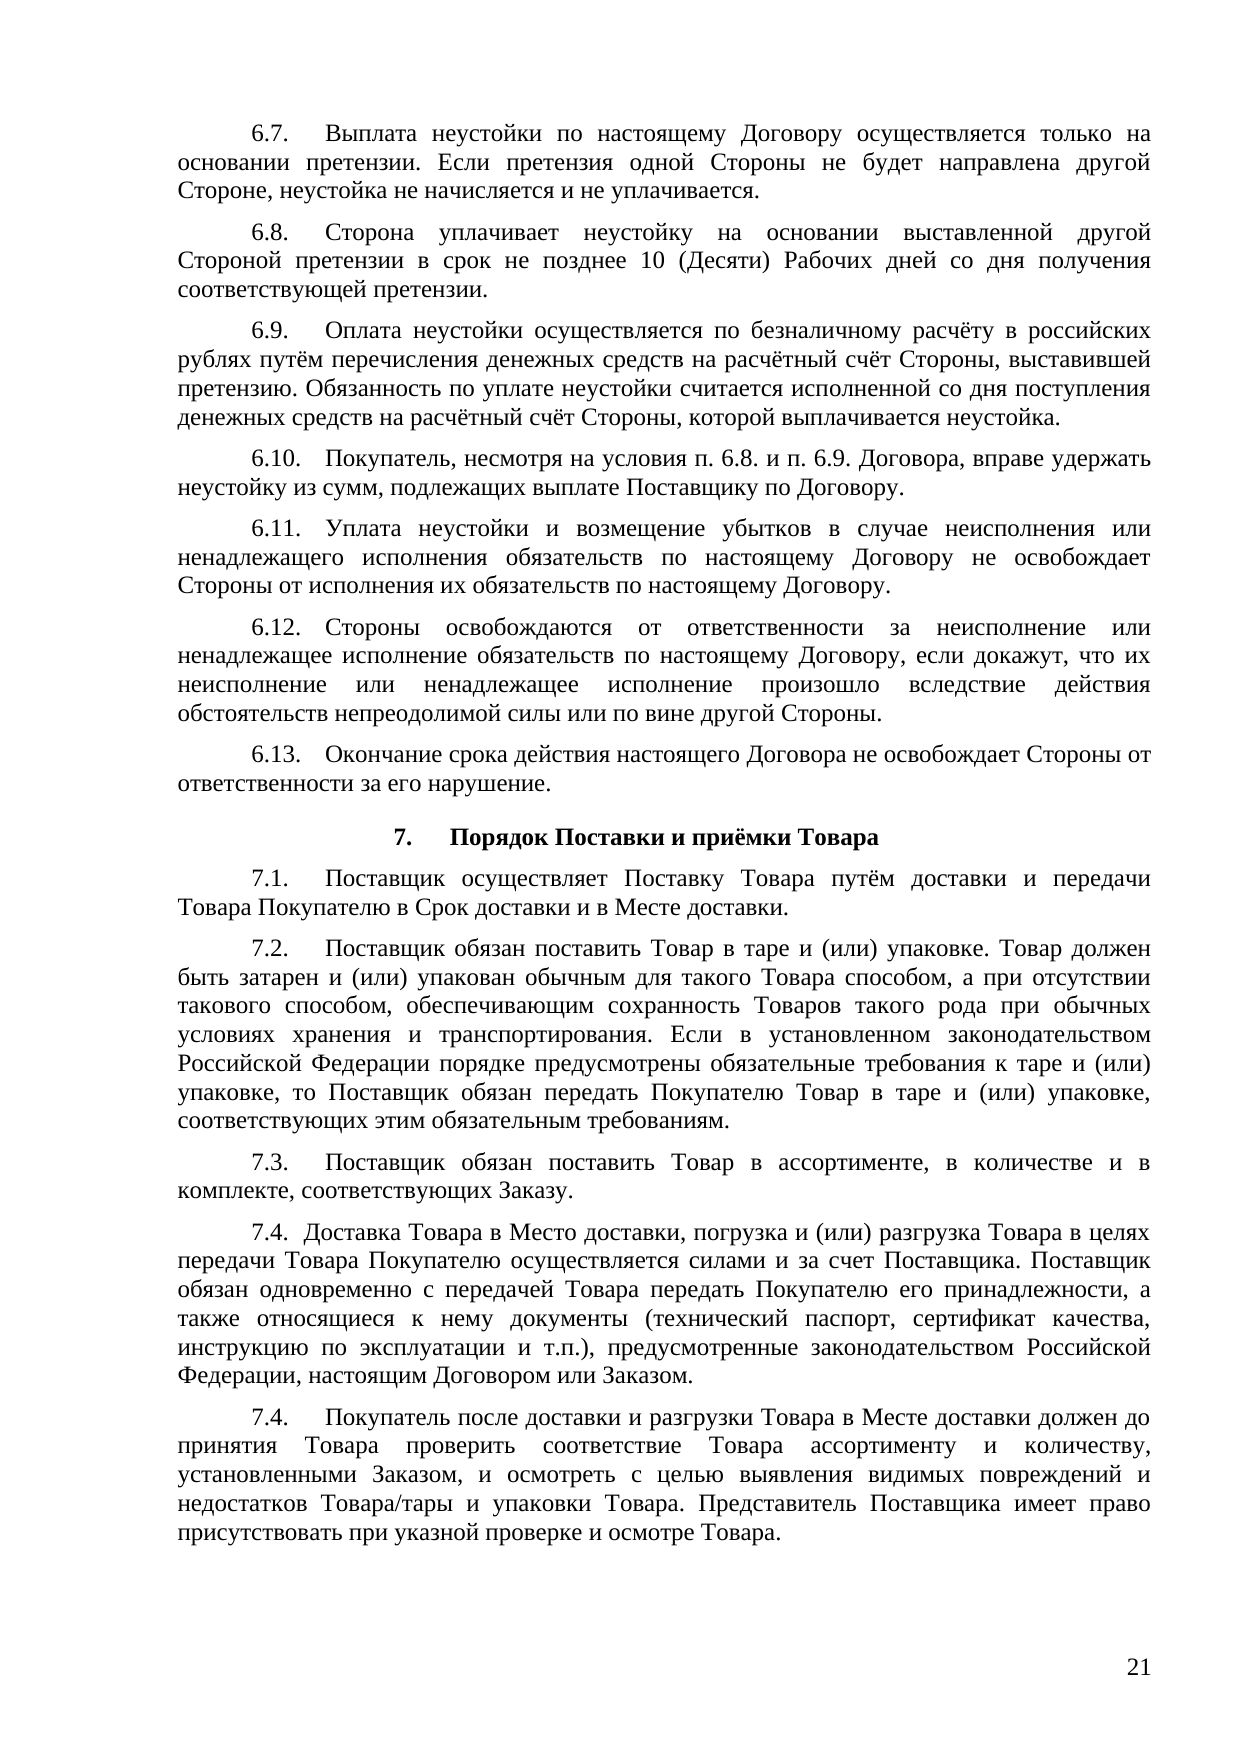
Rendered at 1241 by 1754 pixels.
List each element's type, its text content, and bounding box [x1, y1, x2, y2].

list Поставщик обязан поставить Товар в ассортименте, в количестве и в комплекте, соответствующих Заказу. [177, 1147, 1152, 1204]
list Уплата неустойки и возмещение убытков в случае неисполнения или ненадлежащего исполнения обязательств по настоящему Договору не освобождает Стороны от исполнения их обязательств по настоящему Договору. [177, 513, 1152, 599]
list Покупатель после доставки и разгрузки Товара в Месте доставки должен до принятия Товара проверить соответствие Товара ассортименту и количеству, установленными Заказом, и осмотреть с целью выявления видимых повреждений и недостатков Товара/тары и упаковки Товара. Представитель Поставщика имеет право присутствовать при указной проверке и осмотре Товара. [177, 1402, 1152, 1546]
list Оплата неустойки осуществляется по безналичному расчёту в российских рублях путём перечисления денежных средств на расчётный счёт Стороны, выставившей претензию. Обязанность по уплате неустойки считается исполненной со дня поступления денежных средств на расчётный счёт Стороны, которой выплачивается неустойка. [177, 316, 1152, 431]
list Окончание срока действия настоящего Договора не освобождает Стороны от ответственности за его нарушение. [177, 739, 1152, 797]
list Порядок Поставки и приёмки Товара [121, 822, 1152, 851]
list Стороны освобождаются от ответственности за неисполнение или ненадлежащее исполнение обязательств по настоящему Договору, если докажут, что их неисполнение или ненадлежащее исполнение произошло вследствие действия обстоятельств непреодолимой силы или по вине другой Стороны. [177, 612, 1152, 727]
text 7.4. Доставка Товара в Место доставки, погрузка и (или) разгрузка Товара в целях передачи Товара Покупателю осуществляется силами и за счет Поставщика. Поставщик обязан одновременно с передачей Товара передать Покупателю его принадлежности, а также относящиеся к нему документы (технический паспорт, сертификат качества, инструкцию по эксплуатации и т.п.), предусмотренные законодательством Российской Федерации, настоящим Договором или Заказом. [177, 1217, 1152, 1389]
list Поставщик осуществляет Поставку Товара путём доставки и передачи Товара Покупателю в Срок доставки и в Месте доставки. [177, 863, 1152, 921]
list Покупатель, несмотря на условия п. 6.8. и п. 6.9. Договора, вправе удержать неустойку из сумм, подлежащих выплате Поставщику по Договору. [177, 443, 1152, 501]
list Выплата неустойки по настоящему Договору осуществляется только на основании претензии. Если претензия одной Стороны не будет направлена другой Стороне, неустойка не начисляется и не уплачивается. [177, 118, 1152, 204]
list Сторона уплачивает неустойку на основании выставленной другой Стороной претензии в срок не позднее 10 (Десяти) Рабочих дней со дня получения соответствующей претензии. [177, 217, 1152, 303]
list Поставщик обязан поставить Товар в таре и (или) упаковке. Товар должен быть затарен и (или) упакован обычным для такого Товара способом, а при отсутствии такового способом, обеспечивающим сохранность Товаров такого рода при обычных условиях хранения и транспортирования. Если в установленном законодательством Российской Федерации порядке предусмотрены обязательные требования к таре и (или) упаковке, то Поставщик обязан передать Покупателю Товар в таре и (или) упаковке, соответствующих этим обязательным требованиям. [177, 933, 1152, 1134]
